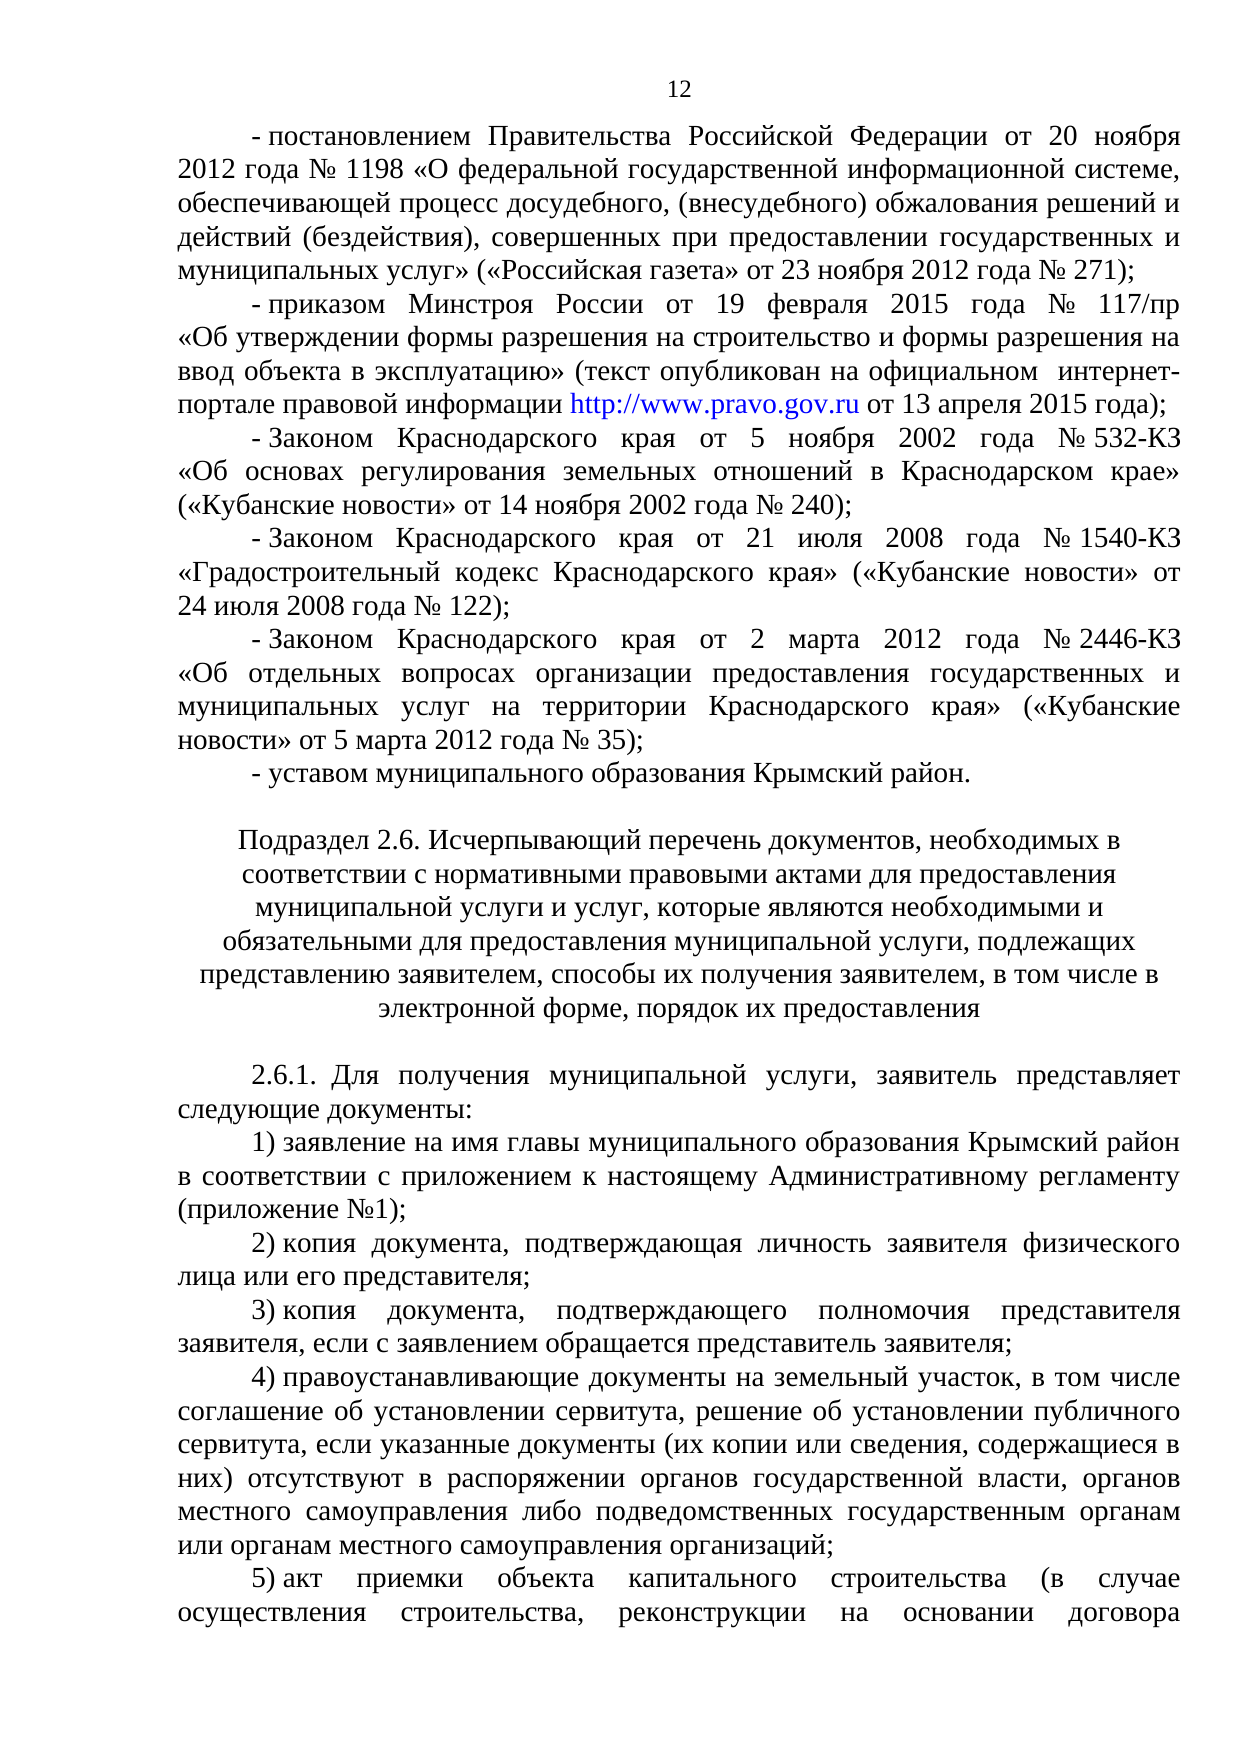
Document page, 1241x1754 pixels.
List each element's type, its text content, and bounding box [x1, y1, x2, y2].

text 4) правоустанавливающие документы на земельный участок, в том числе соглашение об установлении сервитута, решение об установлении публичного сервитута, если указанные документы (их копии или сведения, содержащиеся в них) отсутствуют в распоряжении органов государственной власти, органов местного самоуправления либо подведомственных государственным органам или органам местного самоуправления организаций; [177, 1359, 1181, 1560]
text Подраздел 2.6. Исчерпывающий перечень документов, необходимых в соответствии с нормативными правовыми актами для предоставления муниципальной услуги и услуг, которые являются необходимыми и обязательными для предоставления муниципальной услуги, подлежащих представлению заявителем, способы их получения заявителем, в том числе в электронной форме, порядок их предоставления [177, 822, 1181, 1024]
text - Законом Краснодарского края от 21 июля 2008 года № 1540-КЗ «Градостроительный кодекс Краснодарского края» («Кубанские новости» от 24 июля 2008 года № 122); [177, 521, 1181, 621]
text - постановлением Правительства Российской Федерации от 20 ноября 2012 года № 1198 «О федеральной государственной информационной системе, обеспечивающей процесс досудебного, (внесудебного) обжалования решений и действий (бездействия), совершенных при предоставлении государственных и муниципальных услуг» («Российская газета» от 23 ноября 2012 года № 271); [177, 118, 1181, 286]
text - Законом Краснодарского края от 2 марта 2012 года № 2446-КЗ «Об отдельных вопросах организации предоставления государственных и муниципальных услуг на территории Краснодарского края» («Кубанские новости» от 5 марта 2012 года № 35); [177, 621, 1181, 755]
text 1) заявление на имя главы муниципального образования Крымский район в соответствии с приложением к настоящему Административному регламенту (приложение №1); [177, 1124, 1181, 1225]
text - приказом Минстроя России от 19 февраля 2015 года № 117/пр «Об утверждении формы разрешения на строительство и формы разрешения на ввод объекта в эксплуатацию» (текст опубликован на официальном интернет-портале правовой информации http://www.pravo.gov.ru от 13 апреля 2015 года); [177, 286, 1181, 420]
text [177, 1560, 1181, 1627]
text 2.6.1. Для получения муниципальной услуги, заявитель представляет следующие документы: [177, 1057, 1181, 1124]
text - Законом Краснодарского края от 5 ноября 2002 года № 532-КЗ «Об основах регулирования земельных отношений в Краснодарском крае» («Кубанские новости» от 14 ноября 2002 года № 240); [177, 420, 1181, 521]
text - уставом муниципального образования Крымский район. [177, 755, 1181, 789]
text 3) копия документа, подтверждающего полномочия представителя заявителя, если с заявлением обращается представитель заявителя; [177, 1292, 1181, 1359]
text 2) копия документа, подтверждающая личность заявителя физического лица или его представителя; [177, 1225, 1181, 1292]
